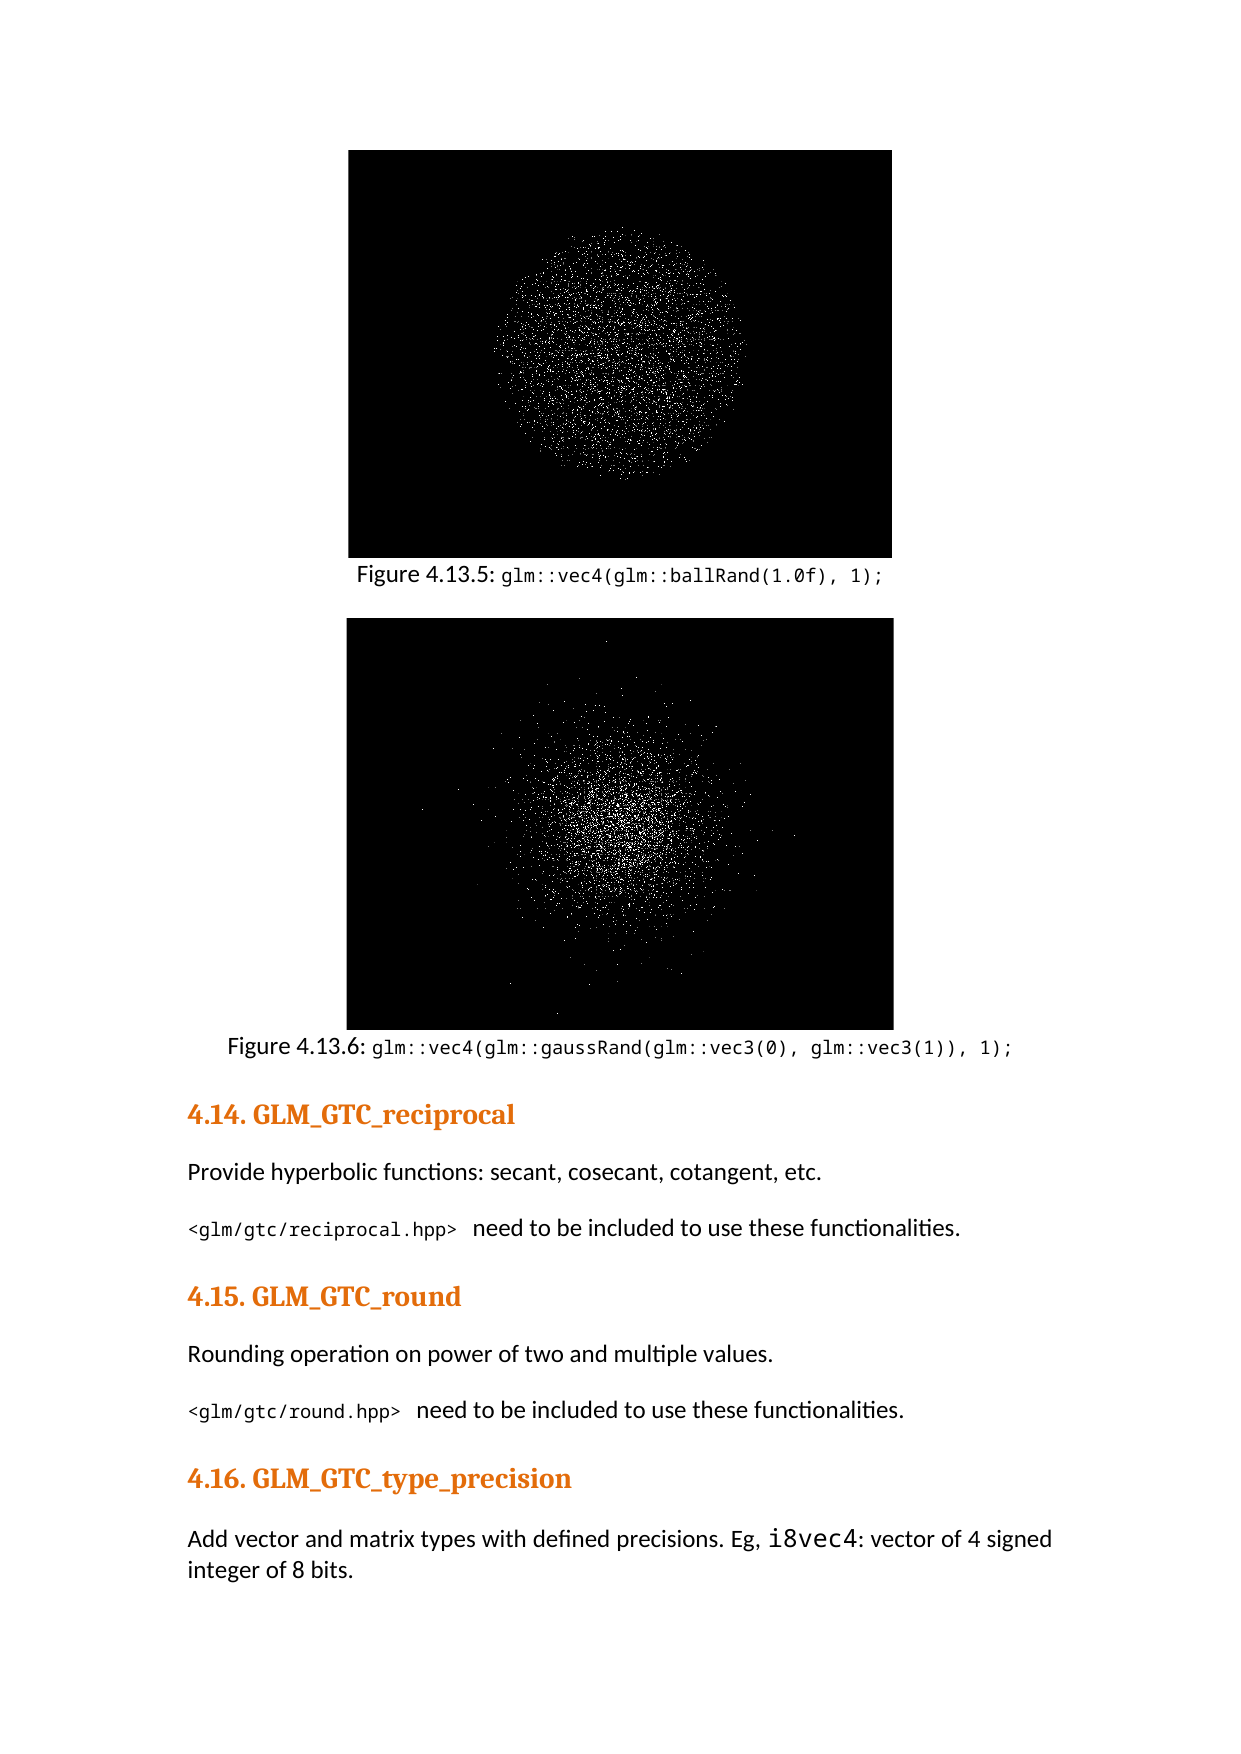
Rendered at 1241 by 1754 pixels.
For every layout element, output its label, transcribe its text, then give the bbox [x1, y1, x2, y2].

subtitle 4.14. GLM_GTC_reciprocal [187, 1098, 1053, 1131]
subtitle 4.16. GLM_GTC_type_precision [187, 1462, 1053, 1496]
text <glm/gtc/round.hpp> need to be included to use these functionalities. [187, 1394, 1053, 1424]
picture [346, 618, 894, 1030]
text <glm/gtc/reciprocal.hpp> need to be included to use these functionalities. [187, 1212, 1053, 1242]
text Provide hyperbolic functions: secant, cosecant, cotangent, etc. [187, 1156, 1053, 1187]
text Add vector and matrix types with defined precisions. Eg, i8vec4: vector of 4 signed integer of 8 bits. [187, 1521, 1053, 1585]
subtitle 4.15. GLM_GTC_round [187, 1280, 1053, 1313]
text Figure 4.13.6: glm::vec4(glm::gaussRand(glm::vec3(0), glm::vec3(1)), 1); [187, 1030, 1053, 1060]
text Rounding operation on power of two and multiple values. [187, 1338, 1053, 1369]
text Figure 4.13.5: glm::vec4(glm::ballRand(1.0f), 1); [187, 558, 1053, 588]
picture [348, 150, 892, 558]
